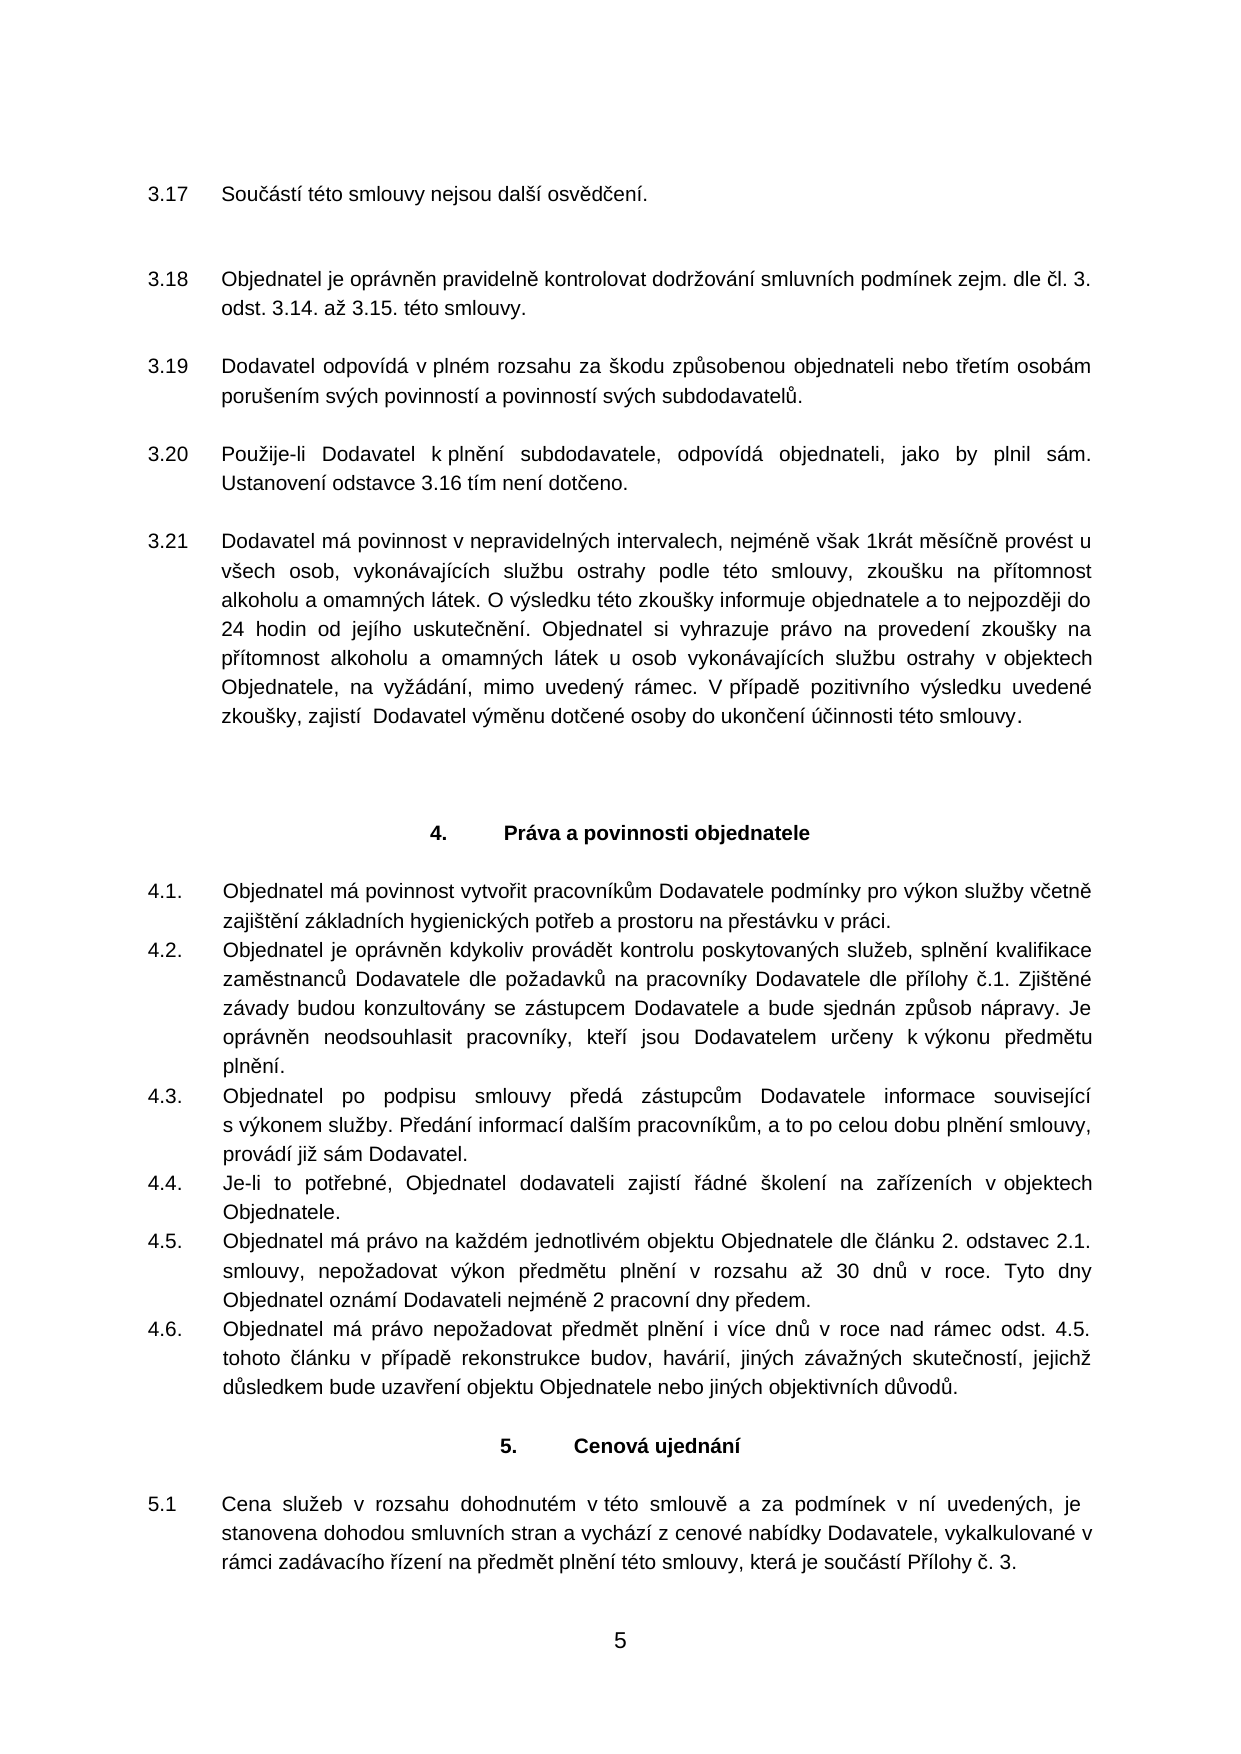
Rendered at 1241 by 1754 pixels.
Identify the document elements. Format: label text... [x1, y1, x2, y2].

text 3.18 Objednatel je oprávněn pravidelně kontrolovat dodržování smluvních podmínek zejm. dle čl. 3. odst. 3.14. až 3.15. této smlouvy. [148, 262, 1092, 320]
list Objednatel má právo nepožadovat předmět plnění i více dnů v roce nad rámec odst. 4.5. tohoto článku v případě rekonstrukce budov, havárií, jiných závažných skutečností, jejichž důsledkem bude uzavření objektu Objednatele nebo jiných objektivních důvodů. [148, 1312, 1092, 1399]
list Objednatel je oprávněn kdykoliv provádět kontrolu poskytovaných služeb, splnění kvalifikace zaměstnanců Dodavatele dle požadavků na pracovníky Dodavatele dle přílohy č.1. Zjištěné závady budou konzultovány se zástupcem Dodavatele a bude sjednán způsob nápravy. Je oprávněn neodsouhlasit pracovníky, kteří jsou Dodavatelem určeny k výkonu předmětu plnění. [148, 932, 1092, 1078]
text 3.17 Součástí této smlouvy nejsou další osvědčení. [148, 177, 1092, 206]
list Objednatel po podpisu smlouvy předá zástupcům Dodavatele informace související s výkonem služby. Předání informací dalším pracovníkům, a to po celou dobu plnění smlouvy, provádí již sám Dodavatel. [148, 1078, 1092, 1166]
text 3.20 Použije-li Dodavatel k plnění subdodavatele, odpovídá objednateli, jako by plnil sám. Ustanovení odstavce 3.16 tím není dotčeno. [148, 437, 1092, 495]
list Je-li to potřebné, Objednatel dodavateli zajistí řádné školení na zařízeních v objektech Objednatele. [148, 1166, 1092, 1224]
list Objednatel má právo na každém jednotlivém objektu Objednatele dle článku 2. odstavec 2.1. smlouvy, nepožadovat výkon předmětu plnění v rozsahu až 30 dnů v roce. Tyto dny Objednatel oznámí Dodavateli nejméně 2 pracovní dny předem. [148, 1224, 1092, 1312]
text 5. Cenová ujednání [148, 1428, 1092, 1457]
text 4. Práva a povinnosti objednatele [148, 816, 1092, 845]
text 3.19 Dodavatel odpovídá v plném rozsahu za škodu způsobenou objednateli nebo třetím osobám porušením svých povinností a povinností svých subdodavatelů. [148, 349, 1092, 407]
list Objednatel má povinnost vytvořit pracovníkům Dodavatele podmínky pro výkon služby včetně zajištění základních hygienických potřeb a prostoru na přestávku v práci. [148, 874, 1092, 932]
text 3.21 Dodavatel má povinnost v nepravidelných intervalech, nejméně však 1krát měsíčně provést u všech osob, vykonávajících službu ostrahy podle této smlouvy, zkoušku na přítomnost alkoholu a omamných látek. O výsledku této zkoušky informuje objednatele a to nejpozději do 24 hodin od jejího uskutečnění. Objednatel si vyhrazuje právo na provedení zkoušky na přítomnost alkoholu a omamných látek u osob vykonávajících službu ostrahy v objektech Objednatele, na vyžádání, mimo uvedený rámec. V případě pozitivního výsledku uvedené zkoušky, zajistí Dodavatel výměnu dotčené osoby do ukončení účinnosti této smlouvy. [148, 524, 1092, 728]
text 5.1 Cena služeb v rozsahu dohodnutém v této smlouvě a za podmínek v ní uvedených, je stanovena dohodou smluvních stran a vychází z cenové nabídky Dodavatele, vykalkulované v rámci zadávacího řízení na předmět plnění této smlouvy, která je součástí Přílohy č. 3. [148, 1487, 1092, 1574]
